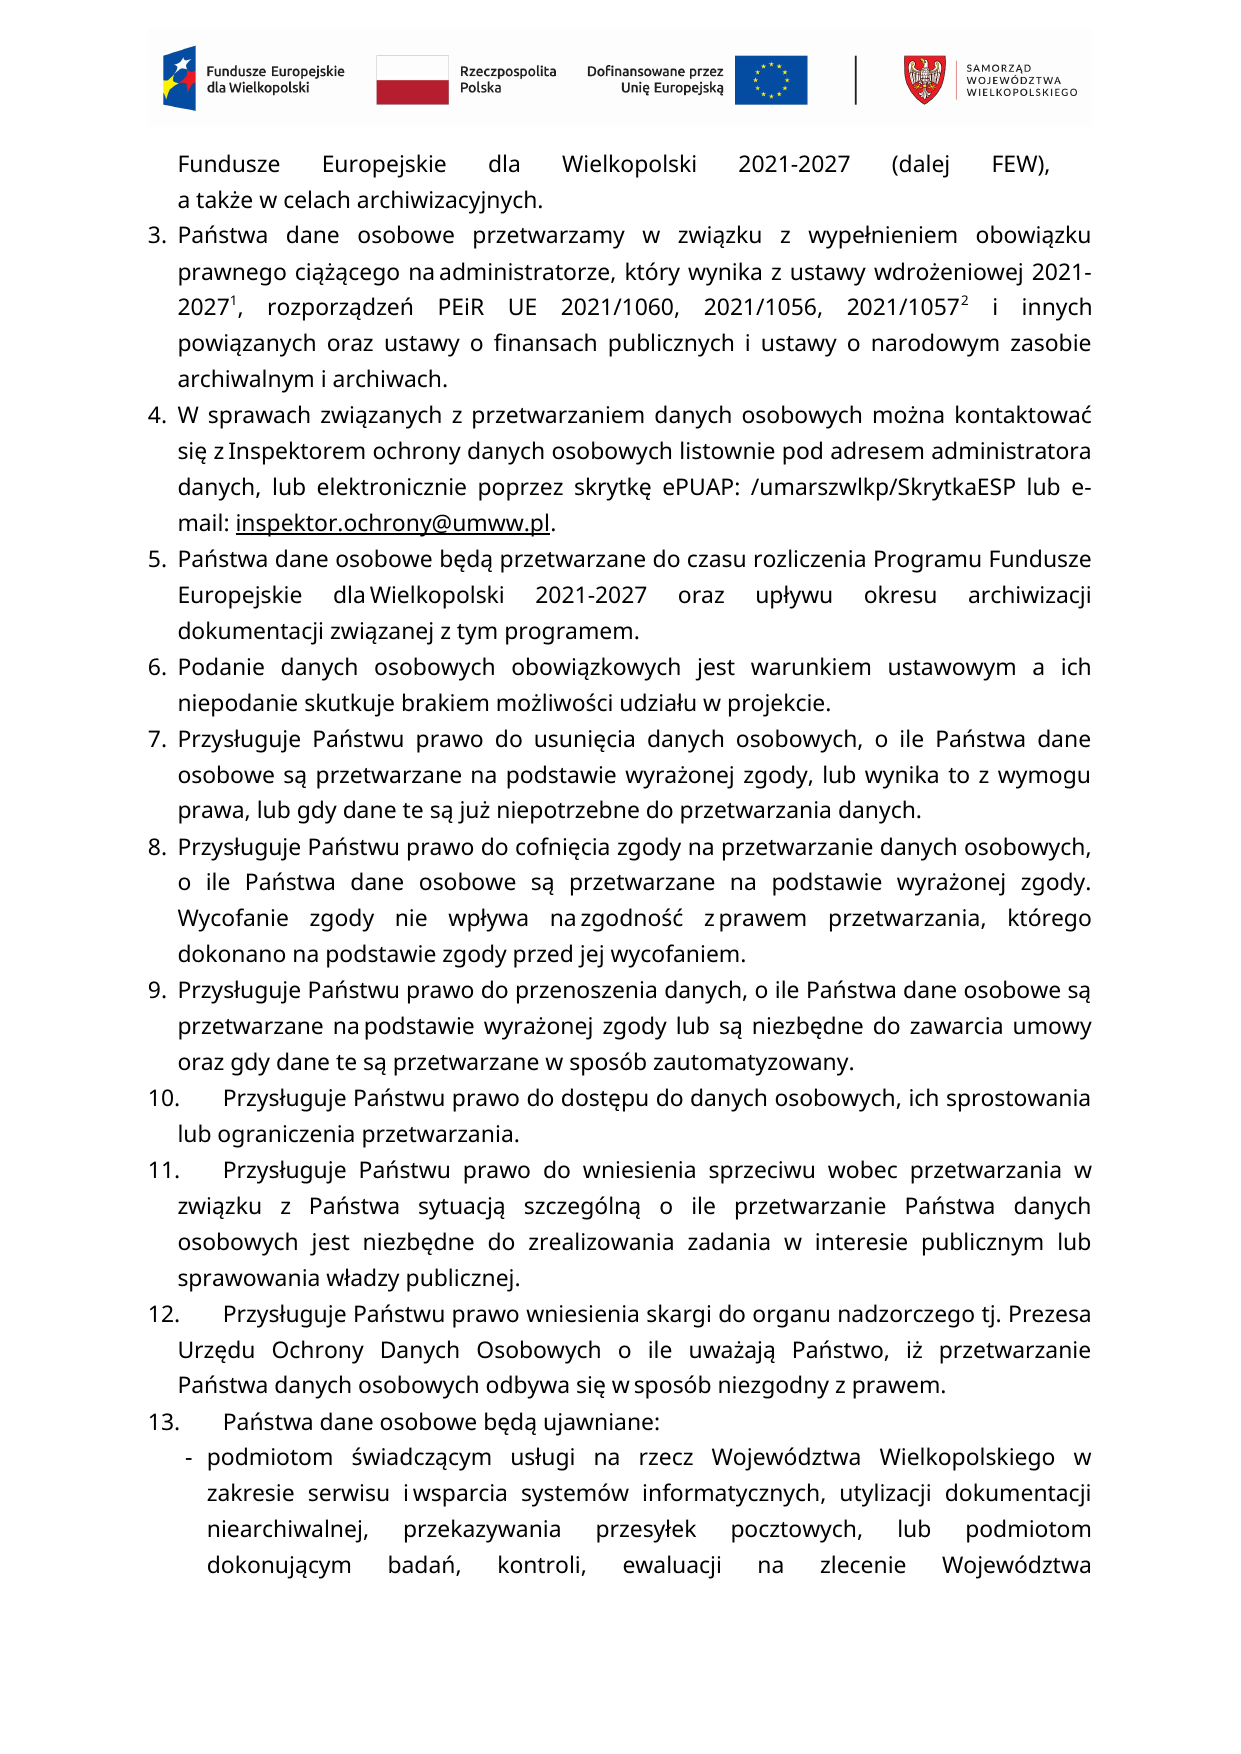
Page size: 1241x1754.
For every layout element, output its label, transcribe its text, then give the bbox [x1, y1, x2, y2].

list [148, 148, 1093, 215]
list W sprawach związanych z przetwarzaniem danych osobowych można kontaktować się z Inspektorem ochrony danych osobowych listownie pod adresem administratora danych, lub elektronicznie poprzez skrytkę ePUAP: /umarszwlkp/SkrytkaESP lub e-mail: inspektor.ochrony@umww.pl. [148, 399, 1093, 538]
list Przysługuje Państwu prawo do przenoszenia danych, o ile Państwa dane osobowe są przetwarzane na podstawie wyrażonej zgody lub są niezbędne do zawarcia umowy oraz gdy dane te są przetwarzane w sposób zautomatyzowany. [148, 974, 1093, 1077]
list Przysługuje Państwu prawo do wniesienia sprzeciwu wobec przetwarzania w związku z Państwa sytuacją szczególną o ile przetwarzanie Państwa danych osobowych jest niezbędne do zrealizowania zadania w interesie publicznym lub sprawowania władzy publicznej. [148, 1154, 1093, 1293]
list Państwa dane osobowe będą przetwarzane do czasu rozliczenia Programu Fundusze Europejskie dla Wielkopolski 2021-2027 oraz upływu okresu archiwizacji dokumentacji związanej z tym programem. [148, 543, 1093, 646]
list Przysługuje Państwu prawo do cofnięcia zgody na przetwarzanie danych osobowych, o ile Państwa dane osobowe są przetwarzane na podstawie wyrażonej zgody. Wycofanie zgody nie wpływa na zgodność z prawem przetwarzania, którego dokonano na podstawie zgody przed jej wycofaniem. [148, 830, 1093, 969]
list Przysługuje Państwu prawo wniesienia skargi do organu nadzorczego tj. Prezesa Urzędu Ochrony Danych Osobowych o ile uważają Państwo, iż przetwarzanie Państwa danych osobowych odbywa się w sposób niezgodny z prawem. [148, 1298, 1093, 1401]
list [185, 1441, 1093, 1580]
list Przysługuje Państwu prawo do dostępu do danych osobowych, ich sprostowania lub ograniczenia przetwarzania. [148, 1082, 1093, 1149]
list Przysługuje Państwu prawo do usunięcia danych osobowych, o ile Państwa dane osobowe są przetwarzane na podstawie wyrażonej zgody, lub wynika to z wymogu prawa, lub gdy dane te są już niepotrzebne do przetwarzania danych. [148, 723, 1093, 826]
list Podanie danych osobowych obowiązkowych jest warunkiem ustawowym a ich niepodanie skutkuje brakiem możliwości udziału w projekcie. [148, 651, 1093, 718]
list Państwa dane osobowe przetwarzamy w związku z wypełnieniem obowiązku prawnego ciążącego na administratorze, który wynika z ustawy wdrożeniowej 2021-20271, rozporządzeń PEiR UE 2021/1060, 2021/1056, 2021/10572 i innych powiązanych oraz ustawy o finansach publicznych i ustawy o narodowym zasobie archiwalnym i archiwach. [148, 219, 1093, 394]
list Państwa dane osobowe będą ujawniane: [148, 1405, 1093, 1437]
picture [147, 29, 1093, 127]
